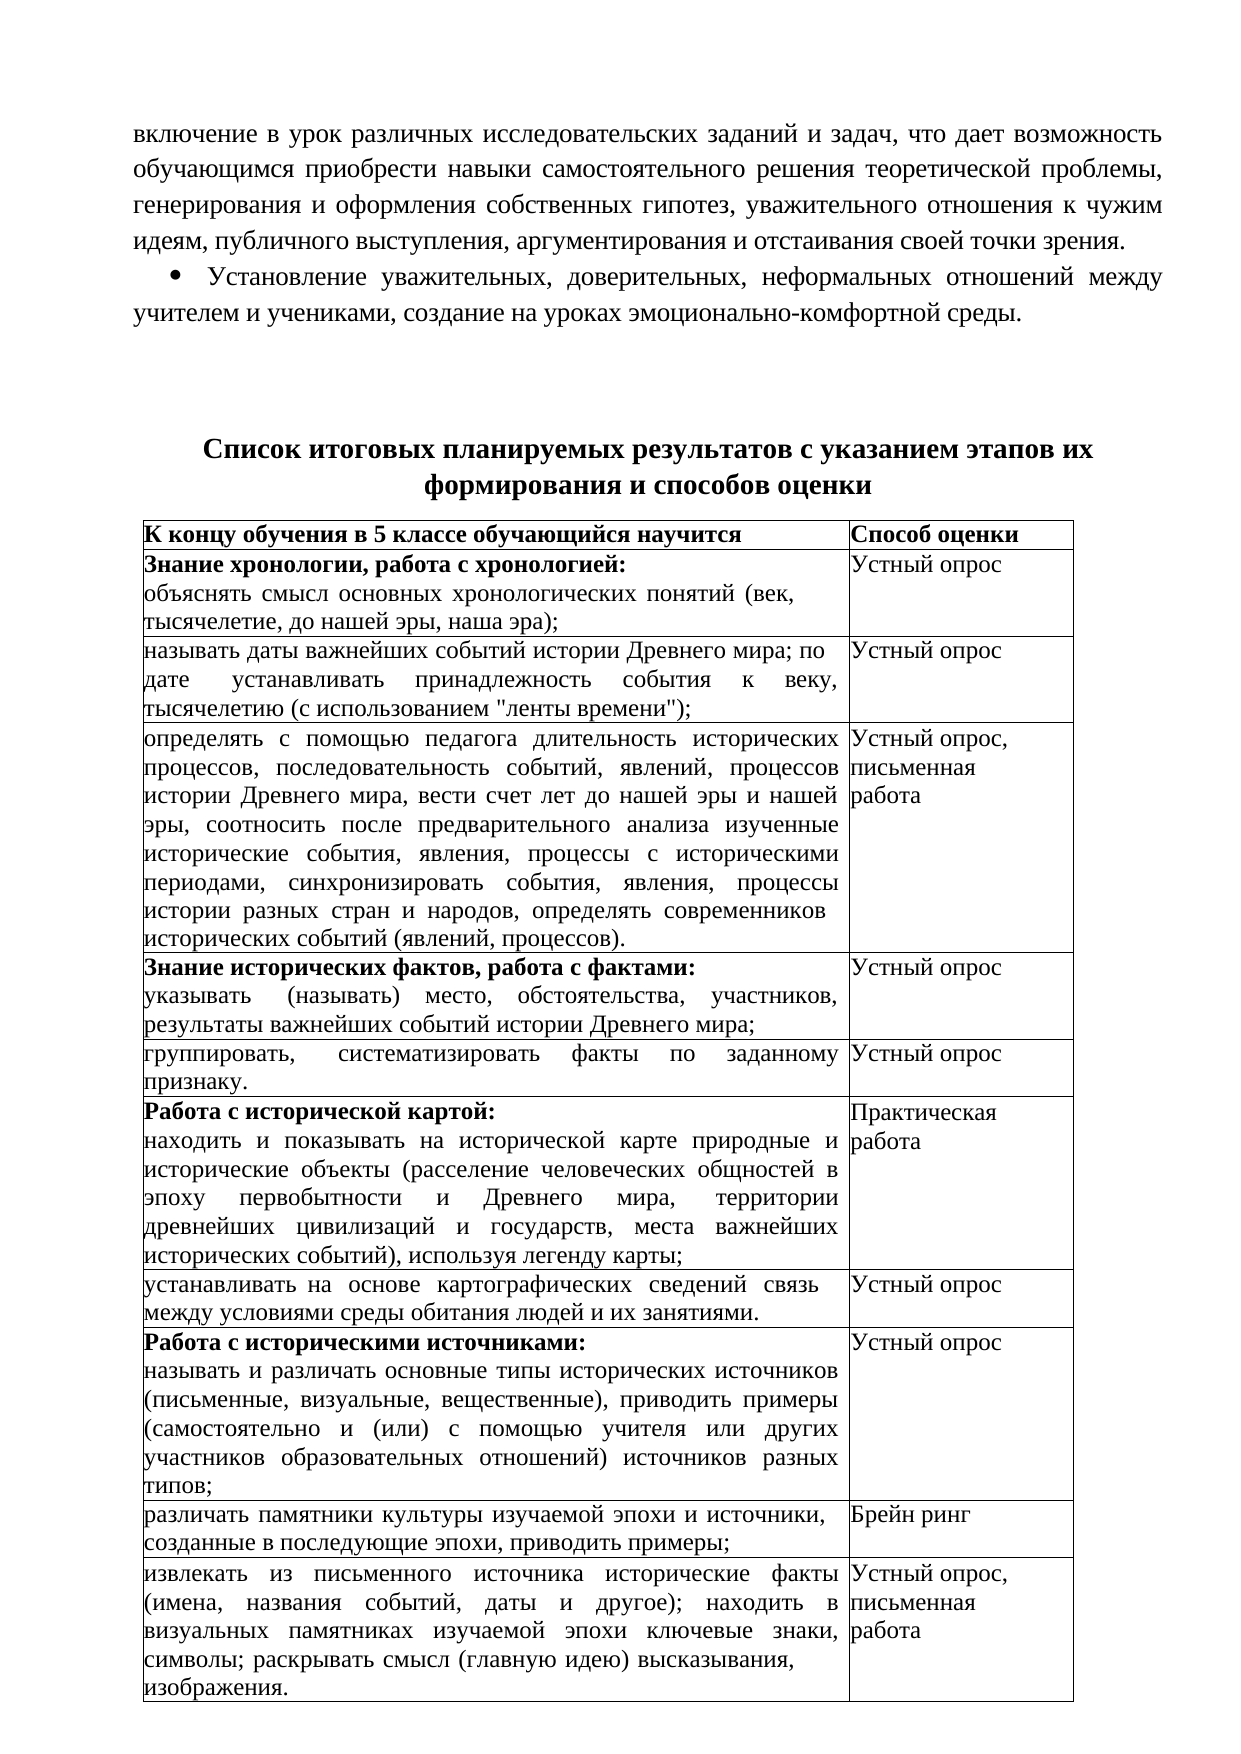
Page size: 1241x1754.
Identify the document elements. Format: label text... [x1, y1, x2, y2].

table_cell Устный опрос [850, 550, 1073, 636]
table_cell группировать, систематизировать факты по заданному признаку. [144, 1040, 849, 1096]
table_cell Устный опрос [850, 1270, 1073, 1327]
table_cell Знание хронологии, работа с хронологией: объяснять смысл основных хронологических понятий (век, тысячелетие, до нашей эры, наша эра); [144, 550, 849, 636]
table_cell извлекать из письменного источника исторические факты (имена, названия событий, даты и другое); находить в визуальных памятниках изучаемой эпохи ключевые знаки, символы; раскрывать смысл (главную идею) высказывания, изображения. [144, 1558, 849, 1701]
table_cell Работа с исторической картой: находить и показывать на исторической карте природные и исторические объекты (расселение человеческих общностей в эпоху первобытности и Древнего мира, территории древнейших цивилизаций и государств, места важнейших исторических событий), используя легенду карты; [144, 1097, 849, 1269]
table_header К концу обучения в 5 классе обучающийся научится [144, 521, 849, 549]
table_cell Устный опрос, письменная работа [850, 723, 1073, 952]
table_cell Устный опрос, письменная работа [850, 1558, 1073, 1701]
text Список итоговых планируемых результатов с указанием этапов их формирования и способов оценки [133, 431, 1163, 501]
table_cell определять с помощью педагога длительность исторических процессов, последовательность событий, явлений, процессов истории Древнего мира, вести счет лет до нашей эры и нашей эры, соотносить после предварительного анализа изученные исторические события, явления, процессы с историческими периодами, синхронизировать события, явления, процессы истории разных стран и народов, определять современников исторических событий (явлений, процессов). [144, 723, 849, 952]
table_cell Практическая работа [850, 1097, 1073, 1269]
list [133, 117, 1163, 255]
table_cell устанавливать на основе картографических сведений связь между условиями среды обитания людей и их занятиями. [144, 1270, 849, 1327]
list Установление уважительных, доверительных, неформальных отношений между учителем и учениками, создание на уроках эмоционально-комфортной среды. [133, 259, 1163, 327]
table_cell Устный опрос [850, 953, 1073, 1038]
table_cell называть даты важнейших событий истории Древнего мира; по дате устанавливать принадлежность события к веку, тысячелетию (с использованием "ленты времени"); [144, 637, 849, 722]
table_cell Знание исторических фактов, работа с фактами: указывать (называть) место, обстоятельства, участников, результаты важнейших событий истории Древнего мира; [144, 953, 849, 1038]
table_header Способ оценки [850, 521, 1073, 549]
table_cell различать памятники культуры изучаемой эпохи и источники, созданные в последующие эпохи, приводить примеры; [144, 1501, 849, 1557]
table_cell Устный опрос [850, 637, 1073, 722]
table_cell Устный опрос [850, 1040, 1073, 1096]
table_cell Брейн ринг [850, 1501, 1073, 1557]
table_cell Устный опрос [850, 1328, 1073, 1499]
table_cell Работа с историческими источниками: называть и различать основные типы исторических источников (письменные, визуальные, вещественные), приводить примеры (самостоятельно и (или) с помощью учителя или других участников образовательных отношений) источников разных типов; [144, 1328, 849, 1499]
